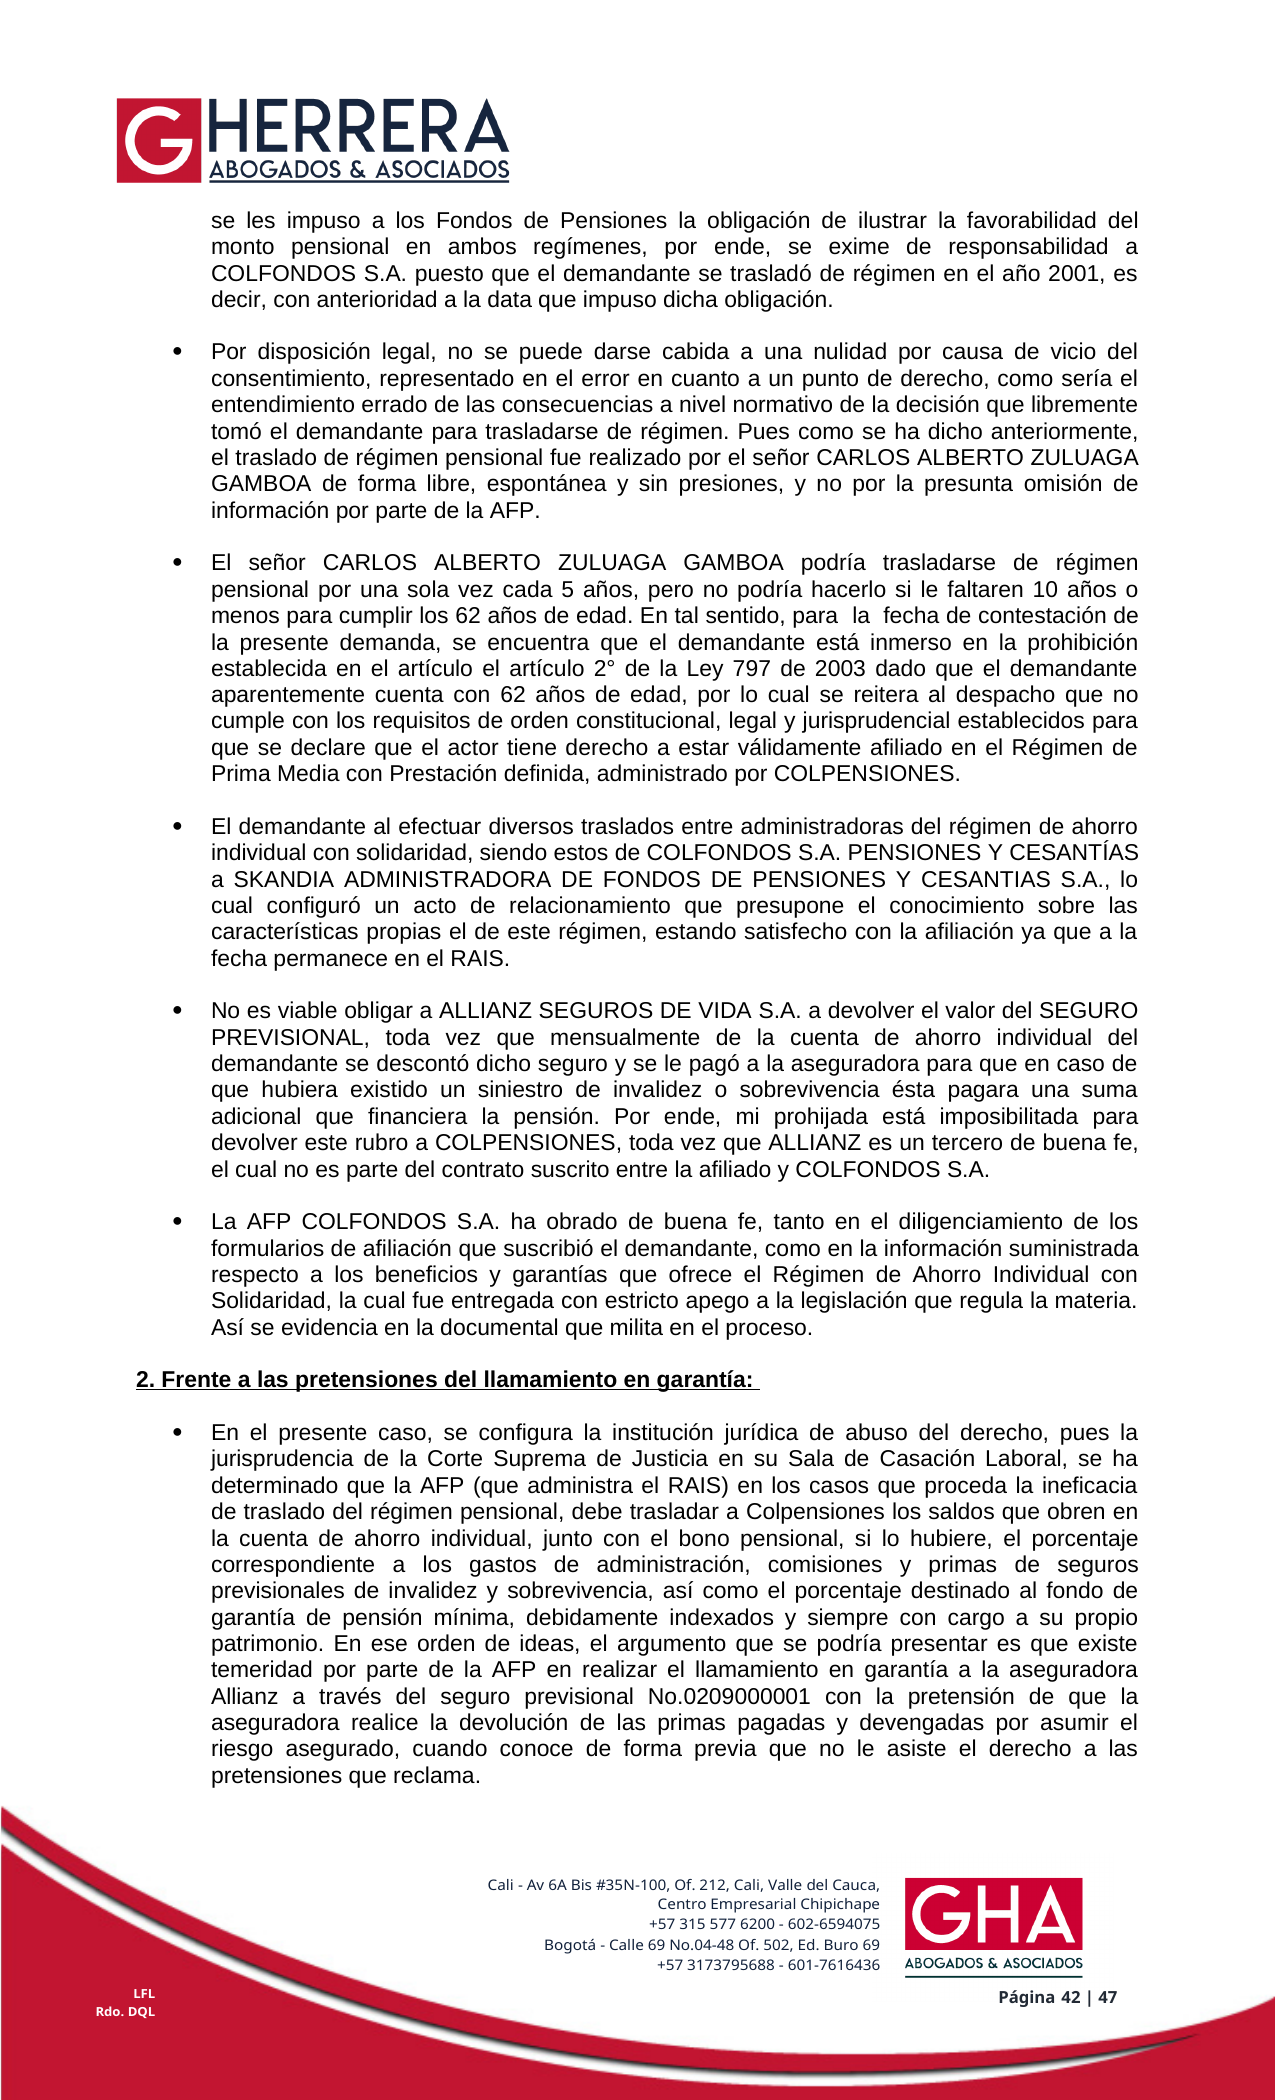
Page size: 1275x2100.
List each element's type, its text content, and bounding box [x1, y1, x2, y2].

list Por disposición legal, no se puede darse cabida a una nulidad por causa de vicio del consentimiento, representado en el error en cuanto a un punto de derecho, como sería el entendimiento errado de las consecuencias a nivel normativo de la decisión que libremente tomó el demandante para trasladarse de régimen. Pues como se ha dicho anteriormente, el traslado de régimen pensional fue realizado por el señor CARLOS ALBERTO ZULUAGA GAMBOA de forma libre, espontánea y sin presiones, y no por la presunta omisión de información por parte de la AFP. [173, 338, 1139, 523]
text 2. Frente a las pretensiones del llamamiento en garantía: [136, 1366, 1139, 1393]
picture [96, 75, 529, 206]
list El demandante al efectuar diversos traslados entre administradoras del régimen de ahorro individual con solidaridad, siendo estos de COLFONDOS S.A. PENSIONES Y CESANTÍAS a SKANDIA ADMINISTRADORA DE FONDOS DE PENSIONES Y CESANTIAS S.A., lo cual configuró un acto de relacionamiento que presupone el conocimiento sobre las características propias el de este régimen, estando satisfecho con la afiliación ya que a la fecha permanece en el RAIS. [173, 813, 1139, 971]
list La AFP COLFONDOS S.A. ha obrado de buena fe, tanto en el diligenciamiento de los formularios de afiliación que suscribió el demandante, como en la información suministrada respecto a los beneficios y garantías que ofrece el Régimen de Ahorro Individual con Solidaridad, la cual fue entregada con estricto apego a la legislación que regula la materia. Así se evidencia en la documental que milita en el proceso. [173, 1208, 1139, 1340]
list El señor CARLOS ALBERTO ZULUAGA GAMBOA podría trasladarse de régimen pensional por una sola vez cada 5 años, pero no podría hacerlo si le faltaren 10 años o menos para cumplir los 62 años de edad. En tal sentido, para la fecha de contestación de la presente demanda, se encuentra que el demandante está inmerso en la prohibición establecida en el artículo el artículo 2° de la Ley 797 de 2003 dado que el demandante aparentemente cuenta con 62 años de edad, por lo cual se reitera al despacho que no cumple con los requisitos de orden constitucional, legal y jurisprudencial establecidos para que se declare que el actor tiene derecho a estar válidamente afiliado en el Régimen de Prima Media con Prestación definida, administrado por COLPENSIONES. [173, 549, 1139, 787]
picture [0, 1793, 1275, 2100]
list En el presente caso, se configura la institución jurídica de abuso del derecho, pues la jurisprudencia de la Corte Suprema de Justicia en su Sala de Casación Laboral, se ha determinado que la AFP (que administra el RAIS) en los casos que proceda la ineficacia de traslado del régimen pensional, debe trasladar a Colpensiones los saldos que obren en la cuenta de ahorro individual, junto con el bono pensional, si lo hubiere, el porcentaje correspondiente a los gastos de administración, comisiones y primas de seguros previsionales de invalidez y sobrevivencia, así como el porcentaje destinado al fondo de garantía de pensión mínima, debidamente indexados y siempre con cargo a su propio patrimonio. En ese orden de ideas, el argumento que se podría presentar es que existe temeridad por parte de la AFP en realizar el llamamiento en garantía a la aseguradora Allianz a través del seguro previsional No.0209000001 con la pretensión de que la aseguradora realice la devolución de las primas pagadas y devengadas por asumir el riesgo asegurado, cuando conoce de forma previa que no le asiste el derecho a las pretensiones que reclama. [173, 1419, 1139, 1788]
list No es viable obligar a ALLIANZ SEGUROS DE VIDA S.A. a devolver el valor del SEGURO PREVISIONAL, toda vez que mensualmente de la cuenta de ahorro individual del demandante se descontó dicho seguro y se le pagó a la aseguradora para que en caso de que hubiera existido un siniestro de invalidez o sobrevivencia ésta pagara una suma adicional que financiera la pensión. Por ende, mi prohijada está imposibilitada para devolver este rubro a COLPENSIONES, toda vez que ALLIANZ es un tercero de buena fe, el cual no es parte del contrato suscrito entre la afiliado y COLFONDOS S.A. [173, 997, 1139, 1182]
